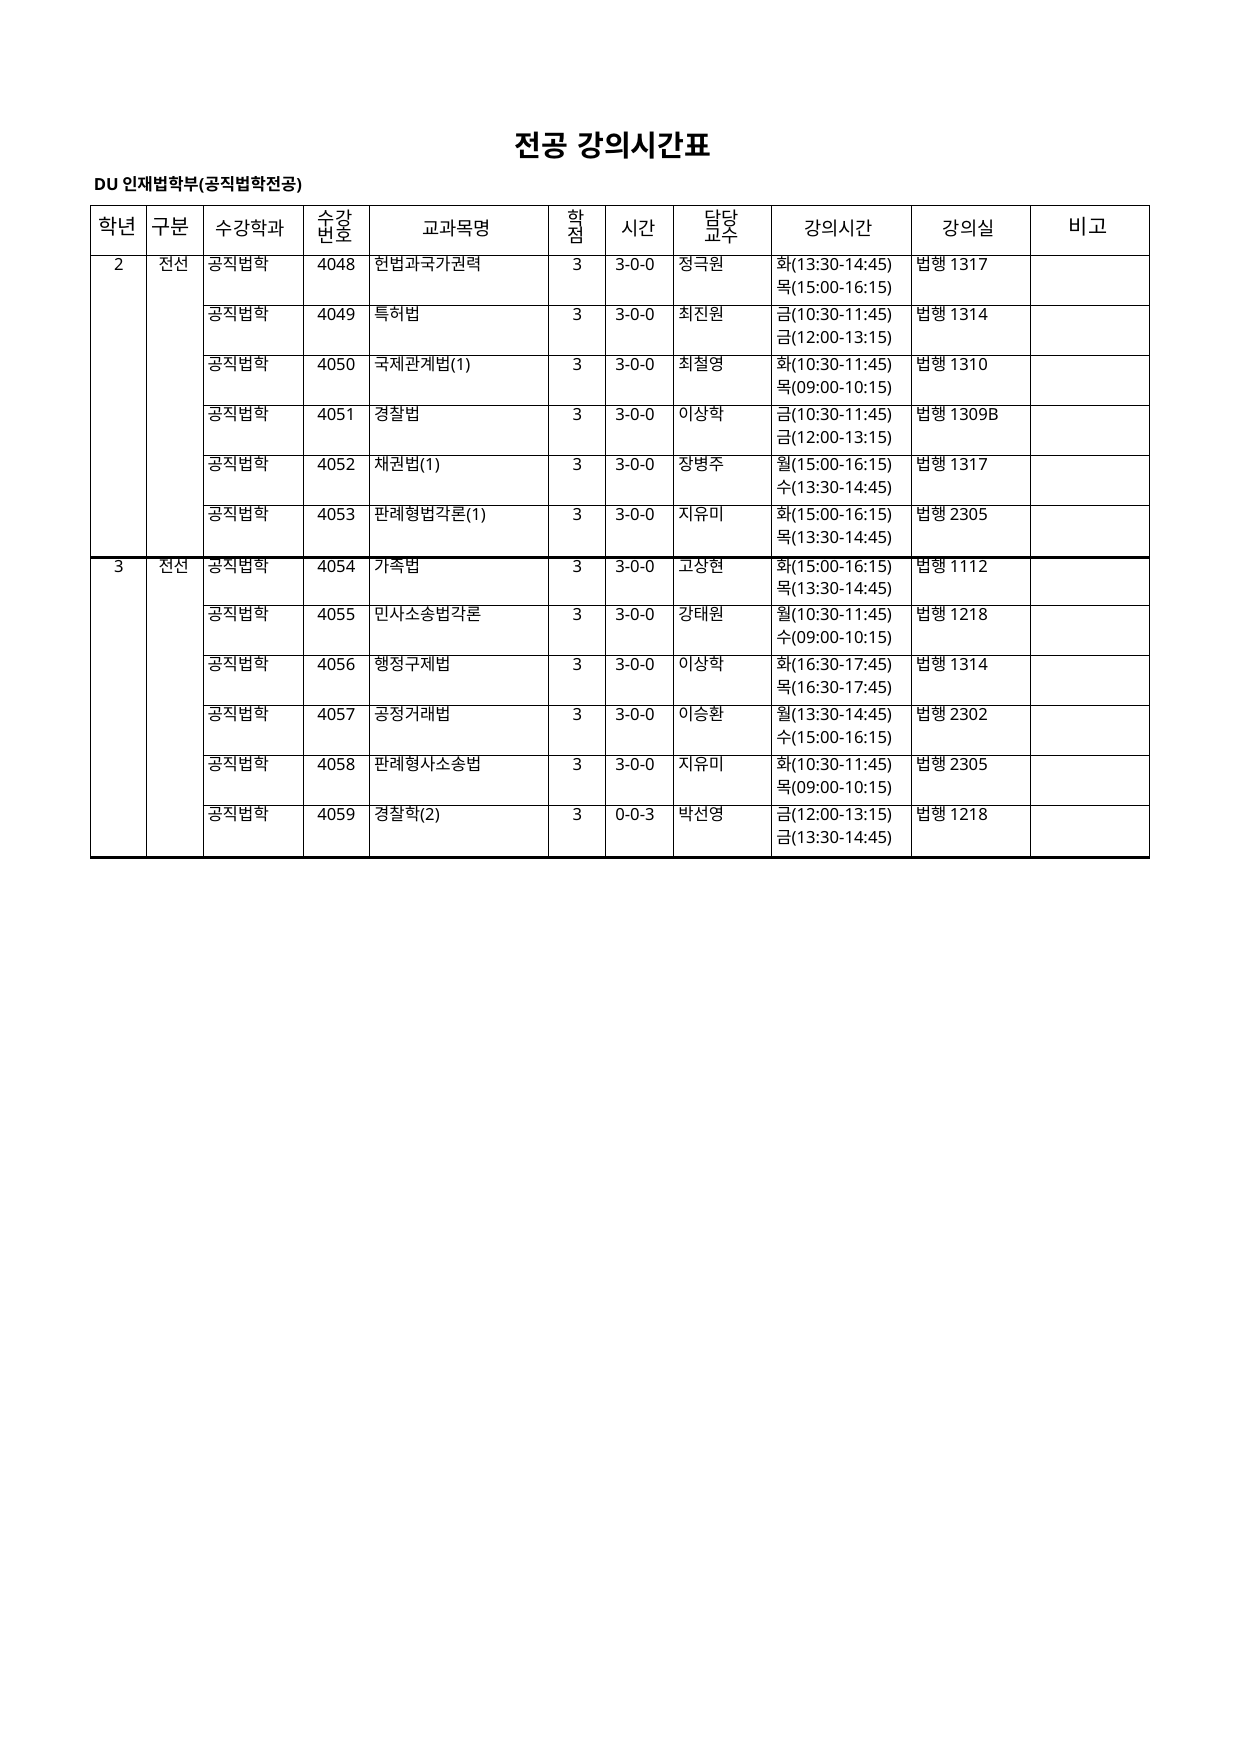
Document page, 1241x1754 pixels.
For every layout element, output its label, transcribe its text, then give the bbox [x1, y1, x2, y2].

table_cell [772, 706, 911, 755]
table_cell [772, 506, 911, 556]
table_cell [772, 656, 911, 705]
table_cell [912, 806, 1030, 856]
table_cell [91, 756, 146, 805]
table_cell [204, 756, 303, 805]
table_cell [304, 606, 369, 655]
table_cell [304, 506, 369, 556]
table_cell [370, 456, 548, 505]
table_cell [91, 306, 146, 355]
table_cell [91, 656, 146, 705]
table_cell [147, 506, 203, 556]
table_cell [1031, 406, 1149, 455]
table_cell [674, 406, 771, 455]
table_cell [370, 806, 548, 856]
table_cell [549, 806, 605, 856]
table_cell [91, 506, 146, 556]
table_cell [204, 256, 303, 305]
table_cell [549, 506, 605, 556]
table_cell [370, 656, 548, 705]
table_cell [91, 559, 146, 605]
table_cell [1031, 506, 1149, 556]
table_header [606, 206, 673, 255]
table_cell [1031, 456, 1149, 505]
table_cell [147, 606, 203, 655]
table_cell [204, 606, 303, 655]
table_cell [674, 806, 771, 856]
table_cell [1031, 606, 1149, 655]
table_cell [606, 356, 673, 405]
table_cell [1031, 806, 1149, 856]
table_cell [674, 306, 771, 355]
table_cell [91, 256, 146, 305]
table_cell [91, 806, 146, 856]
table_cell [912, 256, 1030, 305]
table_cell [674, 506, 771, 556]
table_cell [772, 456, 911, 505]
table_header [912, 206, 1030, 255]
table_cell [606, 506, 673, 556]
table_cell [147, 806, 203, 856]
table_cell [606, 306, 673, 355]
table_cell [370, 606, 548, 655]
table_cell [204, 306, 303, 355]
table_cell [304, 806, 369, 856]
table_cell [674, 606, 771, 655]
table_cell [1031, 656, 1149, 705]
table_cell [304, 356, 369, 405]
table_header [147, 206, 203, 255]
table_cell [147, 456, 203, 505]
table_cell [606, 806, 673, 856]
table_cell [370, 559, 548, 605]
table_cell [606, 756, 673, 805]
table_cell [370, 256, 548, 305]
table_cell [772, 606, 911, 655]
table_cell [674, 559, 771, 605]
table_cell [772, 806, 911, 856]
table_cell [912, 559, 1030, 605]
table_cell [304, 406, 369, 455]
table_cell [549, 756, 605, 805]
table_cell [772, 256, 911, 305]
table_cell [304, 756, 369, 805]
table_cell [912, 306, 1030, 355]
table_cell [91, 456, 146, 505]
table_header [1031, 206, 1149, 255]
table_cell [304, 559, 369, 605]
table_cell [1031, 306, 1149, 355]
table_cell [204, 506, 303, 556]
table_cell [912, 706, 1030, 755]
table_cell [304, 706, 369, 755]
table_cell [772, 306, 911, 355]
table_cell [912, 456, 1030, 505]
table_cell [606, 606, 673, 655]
text DU인재법학부(공직법학전공) [94, 172, 1161, 195]
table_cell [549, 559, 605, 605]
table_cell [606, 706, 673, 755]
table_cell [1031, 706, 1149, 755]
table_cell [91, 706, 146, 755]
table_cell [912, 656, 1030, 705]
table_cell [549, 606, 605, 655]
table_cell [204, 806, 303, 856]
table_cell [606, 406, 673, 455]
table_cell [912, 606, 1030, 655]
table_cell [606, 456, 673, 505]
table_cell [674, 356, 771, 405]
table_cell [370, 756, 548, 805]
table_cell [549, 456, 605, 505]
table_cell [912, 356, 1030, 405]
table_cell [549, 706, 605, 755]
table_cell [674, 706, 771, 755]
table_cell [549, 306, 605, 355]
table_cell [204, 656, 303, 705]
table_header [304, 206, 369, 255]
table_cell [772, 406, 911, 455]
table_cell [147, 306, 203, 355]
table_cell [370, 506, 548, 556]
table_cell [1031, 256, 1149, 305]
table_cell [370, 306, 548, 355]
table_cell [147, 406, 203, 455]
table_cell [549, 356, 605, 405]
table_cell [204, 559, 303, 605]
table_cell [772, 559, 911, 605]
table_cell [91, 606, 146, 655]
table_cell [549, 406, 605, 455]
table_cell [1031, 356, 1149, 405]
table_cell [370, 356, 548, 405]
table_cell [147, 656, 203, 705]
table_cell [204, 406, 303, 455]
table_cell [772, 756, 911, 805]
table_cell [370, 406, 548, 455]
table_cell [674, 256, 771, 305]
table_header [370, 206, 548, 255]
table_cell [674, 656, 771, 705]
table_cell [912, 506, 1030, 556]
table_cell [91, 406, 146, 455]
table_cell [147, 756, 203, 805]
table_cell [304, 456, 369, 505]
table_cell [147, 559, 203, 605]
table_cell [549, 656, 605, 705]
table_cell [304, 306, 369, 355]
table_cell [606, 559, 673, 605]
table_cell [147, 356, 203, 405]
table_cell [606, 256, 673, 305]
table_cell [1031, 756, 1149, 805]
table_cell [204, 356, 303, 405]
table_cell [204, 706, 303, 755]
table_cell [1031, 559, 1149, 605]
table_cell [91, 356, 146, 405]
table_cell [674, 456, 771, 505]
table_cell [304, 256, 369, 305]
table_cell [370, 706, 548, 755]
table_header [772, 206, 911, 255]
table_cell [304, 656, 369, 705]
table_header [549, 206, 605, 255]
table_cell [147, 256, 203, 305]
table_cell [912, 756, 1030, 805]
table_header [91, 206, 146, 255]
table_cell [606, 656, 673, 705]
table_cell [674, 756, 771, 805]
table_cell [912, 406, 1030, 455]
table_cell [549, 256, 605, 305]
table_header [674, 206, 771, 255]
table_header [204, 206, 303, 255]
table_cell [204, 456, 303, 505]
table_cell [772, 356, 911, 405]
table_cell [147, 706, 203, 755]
